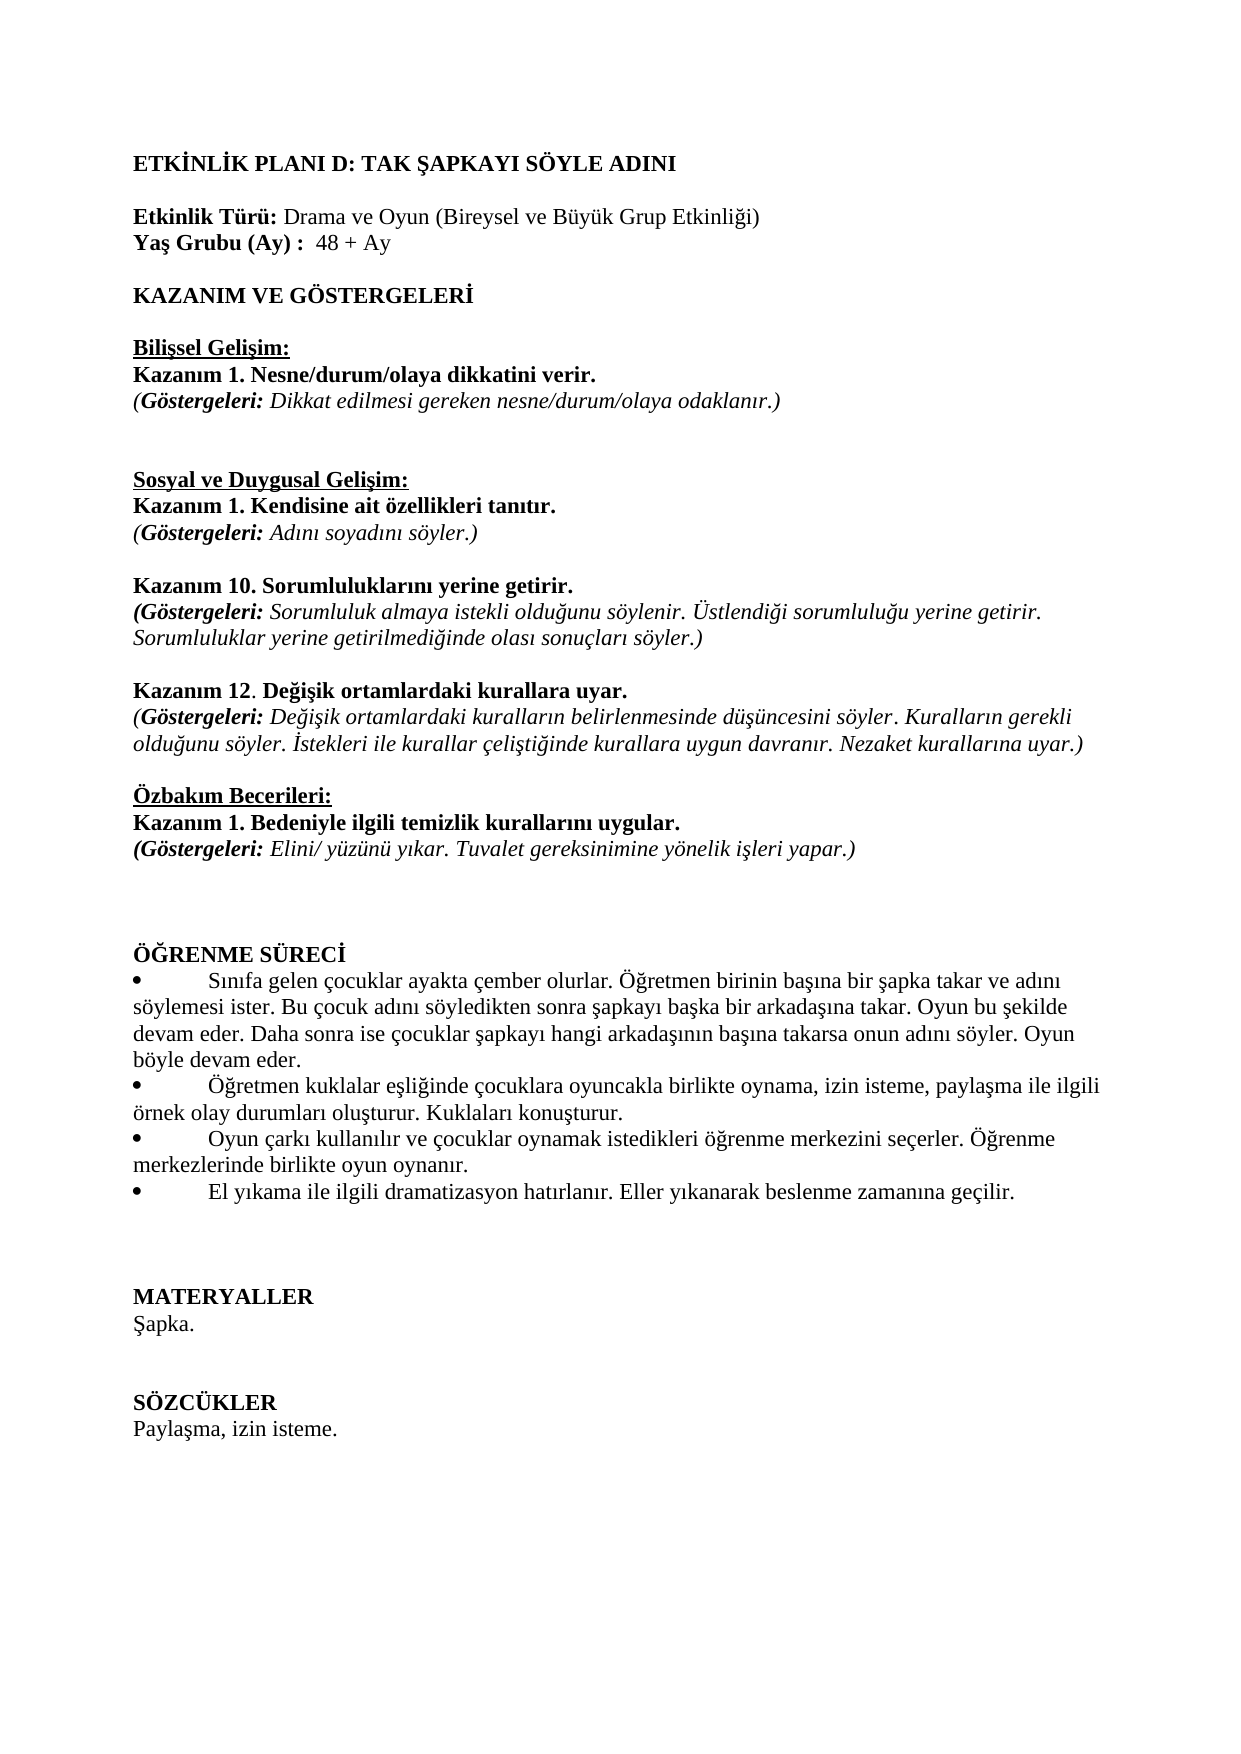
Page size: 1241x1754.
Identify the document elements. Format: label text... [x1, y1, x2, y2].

text Kazanım 12. Değişik ortamlardaki kurallara uyar. [133, 677, 1108, 703]
text Şapka. [133, 1309, 1108, 1336]
text Yaş Grubu (Ay) : 48 + Ay [133, 229, 1108, 255]
text Sosyal ve Duygusal Gelişim: [133, 466, 1108, 493]
text Özbakım Becerileri: [133, 782, 1108, 809]
text MATERYALLER [133, 1283, 1108, 1309]
list Sınıfa gelen çocuklar ayakta çember olurlar. Öğretmen birinin başına bir şapka takar ve adını söylemesi ister. Bu çocuk adını söyledikten sonra şapkayı başka bir arkadaşına takar. Oyun bu şekilde devam eder. Daha sonra ise çocuklar şapkayı hangi arkadaşının başına takarsa onun adını söyler. Oyun böyle devam eder. [133, 967, 1108, 1072]
text Kazanım 10. Sorumluluklarını yerine getirir. [133, 572, 1108, 598]
text (Göstergeleri: Elini/ yüzünü yıkar. Tuvalet gereksinimine yönelik işleri yapar.) [133, 835, 1108, 862]
list Etkinlik Türü: Drama ve Oyun (Bireysel ve Büyük Grup Etkinliği) [133, 203, 1108, 229]
text SÖZCÜKLER [133, 1389, 1108, 1415]
text Kazanım 1. Kendisine ait özellikleri tanıtır. [133, 493, 1108, 519]
text ÖĞRENME SÜRECİ [133, 941, 1108, 967]
text Bilişsel Gelişim: [133, 334, 1108, 361]
text (Göstergeleri: Sorumluluk almaya istekli olduğunu söylenir. Üstlendiği sorumluluğu yerine getirir. Sorumluluklar yerine getirilmediğinde olası sonuçları söyler.) [133, 598, 1108, 651]
list Öğretmen kuklalar eşliğinde çocuklara oyuncakla birlikte oynama, izin isteme, paylaşma ile ilgili örnek olay durumları oluşturur. Kuklaları konuşturur. [133, 1072, 1108, 1125]
list Oyun çarkı kullanılır ve çocuklar oynamak istedikleri öğrenme merkezini seçerler. Öğrenme merkezlerinde birlikte oyun oynanır. [133, 1125, 1108, 1178]
text Paylaşma, izin isteme. [133, 1415, 1108, 1441]
text (Göstergeleri: Adını soyadını söyler.) [133, 519, 1108, 545]
text KAZANIM VE GÖSTERGELERİ [133, 282, 1108, 308]
text Kazanım 1. Nesne/durum/olaya dikkatini verir. [133, 361, 1108, 387]
text (Göstergeleri: Değişik ortamlardaki kuralların belirlenmesinde düşüncesini söyler. Kuralların gerekli olduğunu söyler. İstekleri ile kurallar çeliştiğinde kurallara uygun davranır. Nezaket kurallarına uyar.) [133, 703, 1108, 756]
text (Göstergeleri: Dikkat edilmesi gereken nesne/durum/olaya odaklanır.) [133, 387, 1108, 413]
text Kazanım 1. Bedeniyle ilgili temizlik kurallarını uygular. [133, 809, 1108, 835]
list El yıkama ile ilgili dramatizasyon hatırlanır. Eller yıkanarak beslenme zamanına geçilir. [133, 1178, 1108, 1204]
list ETKİNLİK PLANI D: TAK ŞAPKAYI SÖYLE ADINI [133, 150, 1108, 176]
